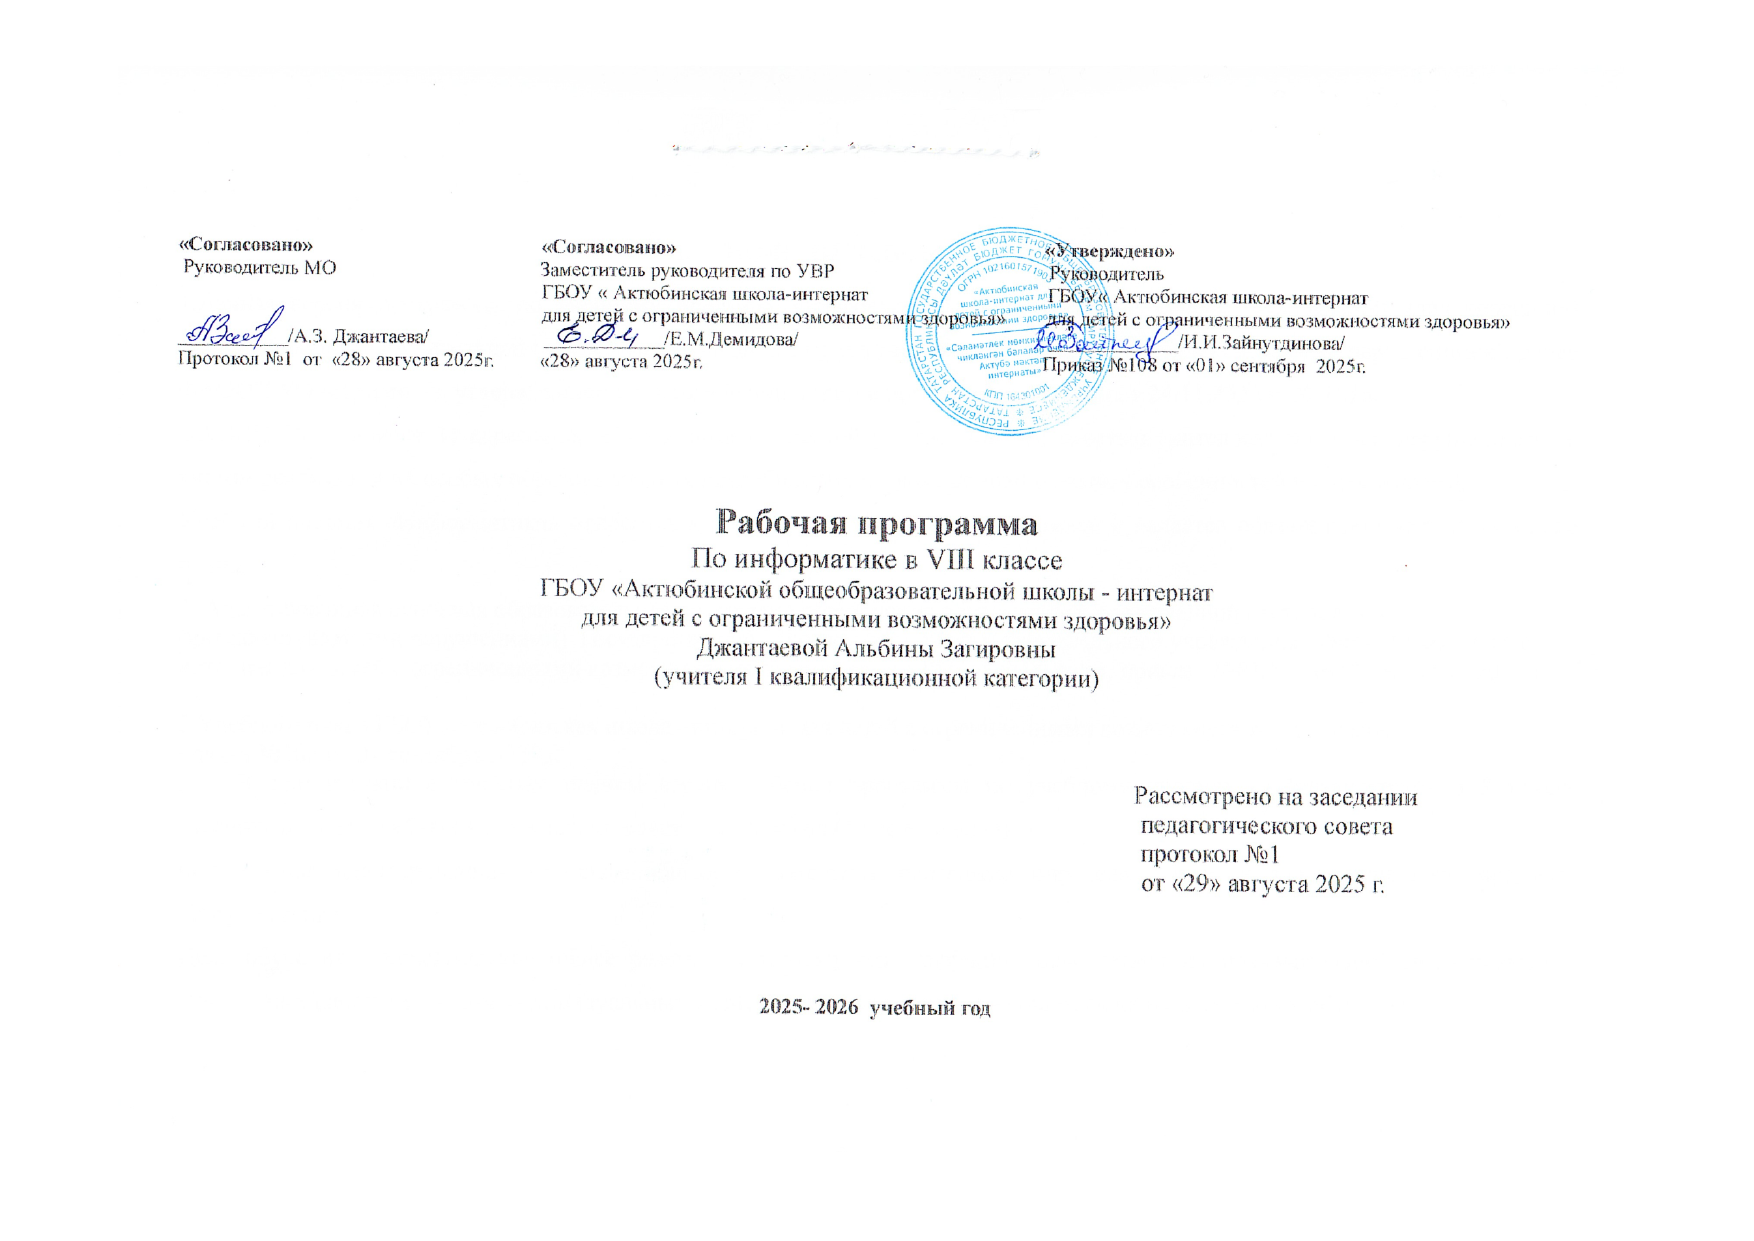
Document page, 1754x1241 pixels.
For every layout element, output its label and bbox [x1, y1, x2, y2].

picture [118, 59, 1636, 1152]
